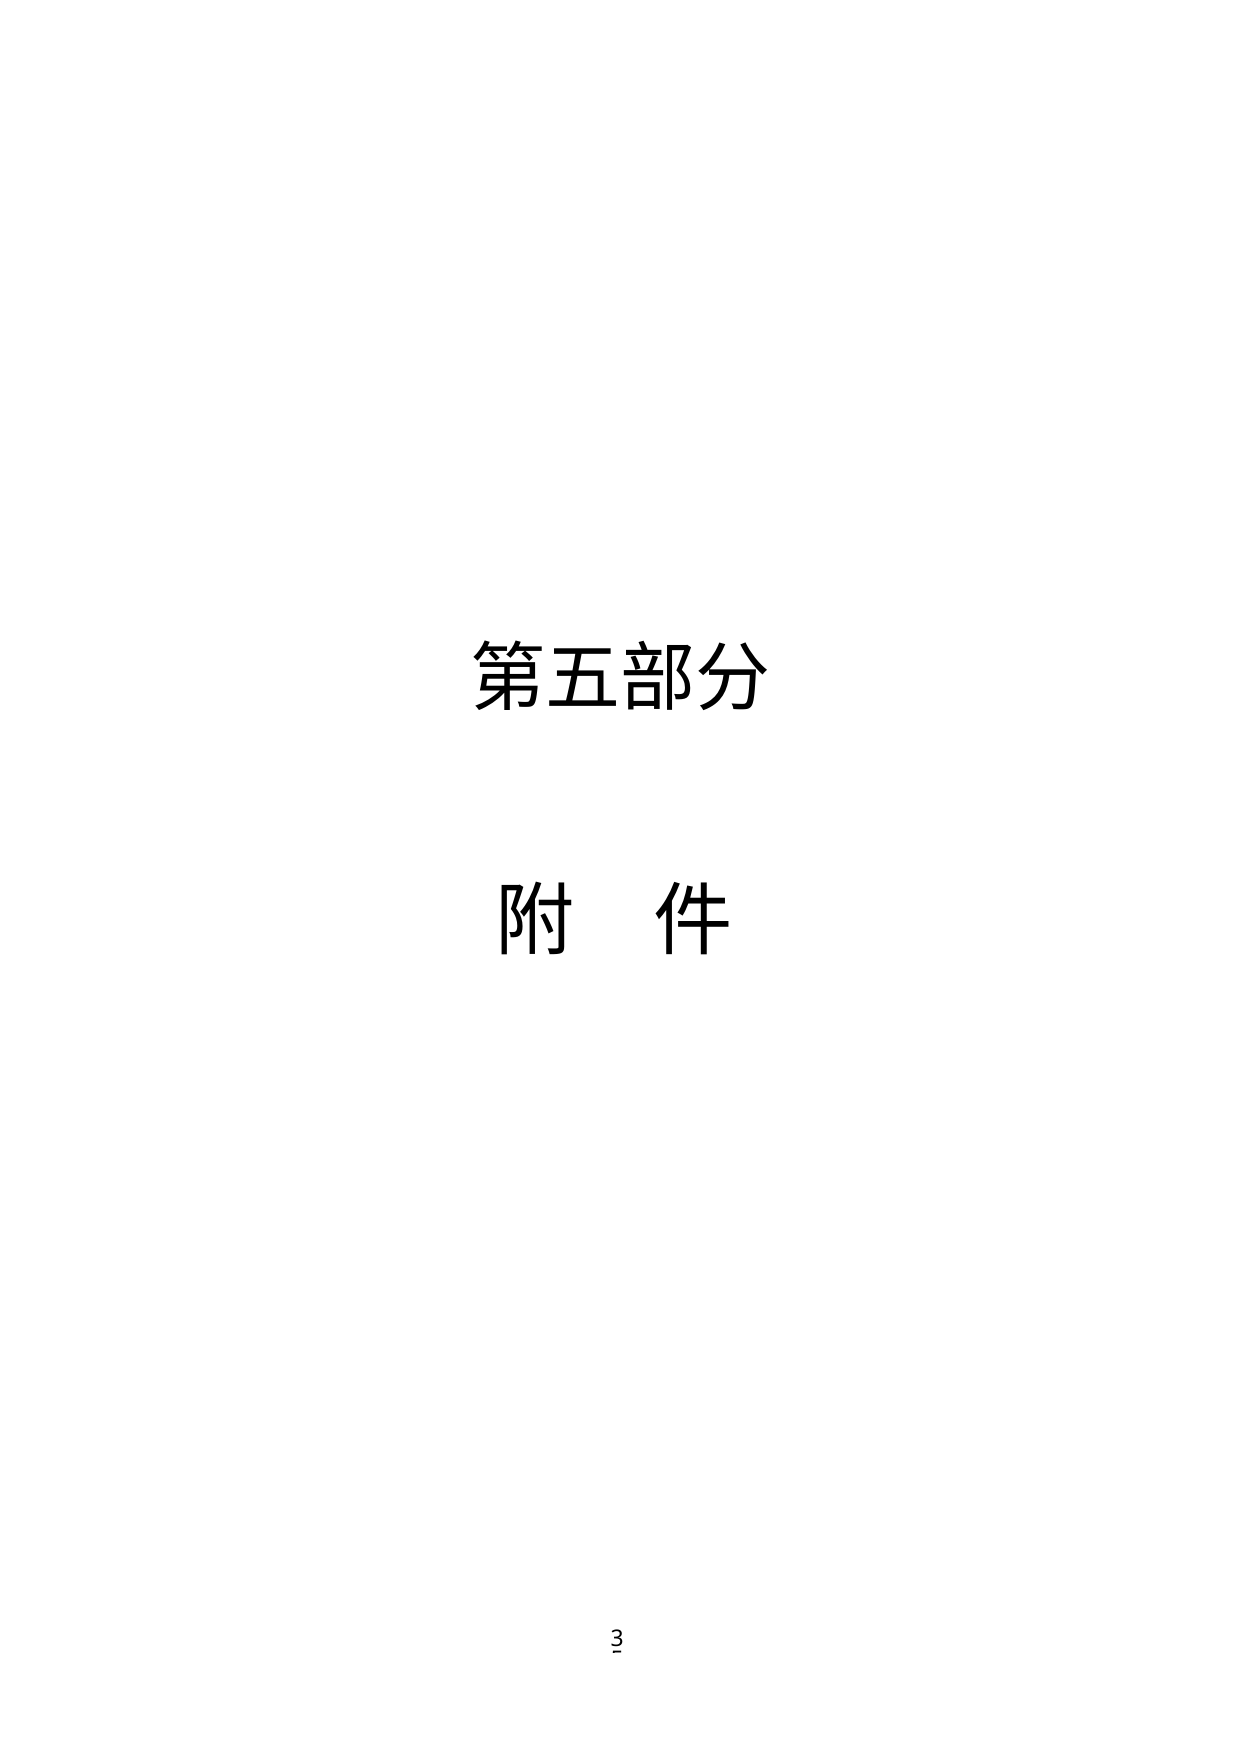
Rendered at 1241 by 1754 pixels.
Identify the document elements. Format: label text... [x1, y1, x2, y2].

subtitle 第五部分 [154, 627, 1086, 723]
text 附 件 [154, 864, 1074, 971]
